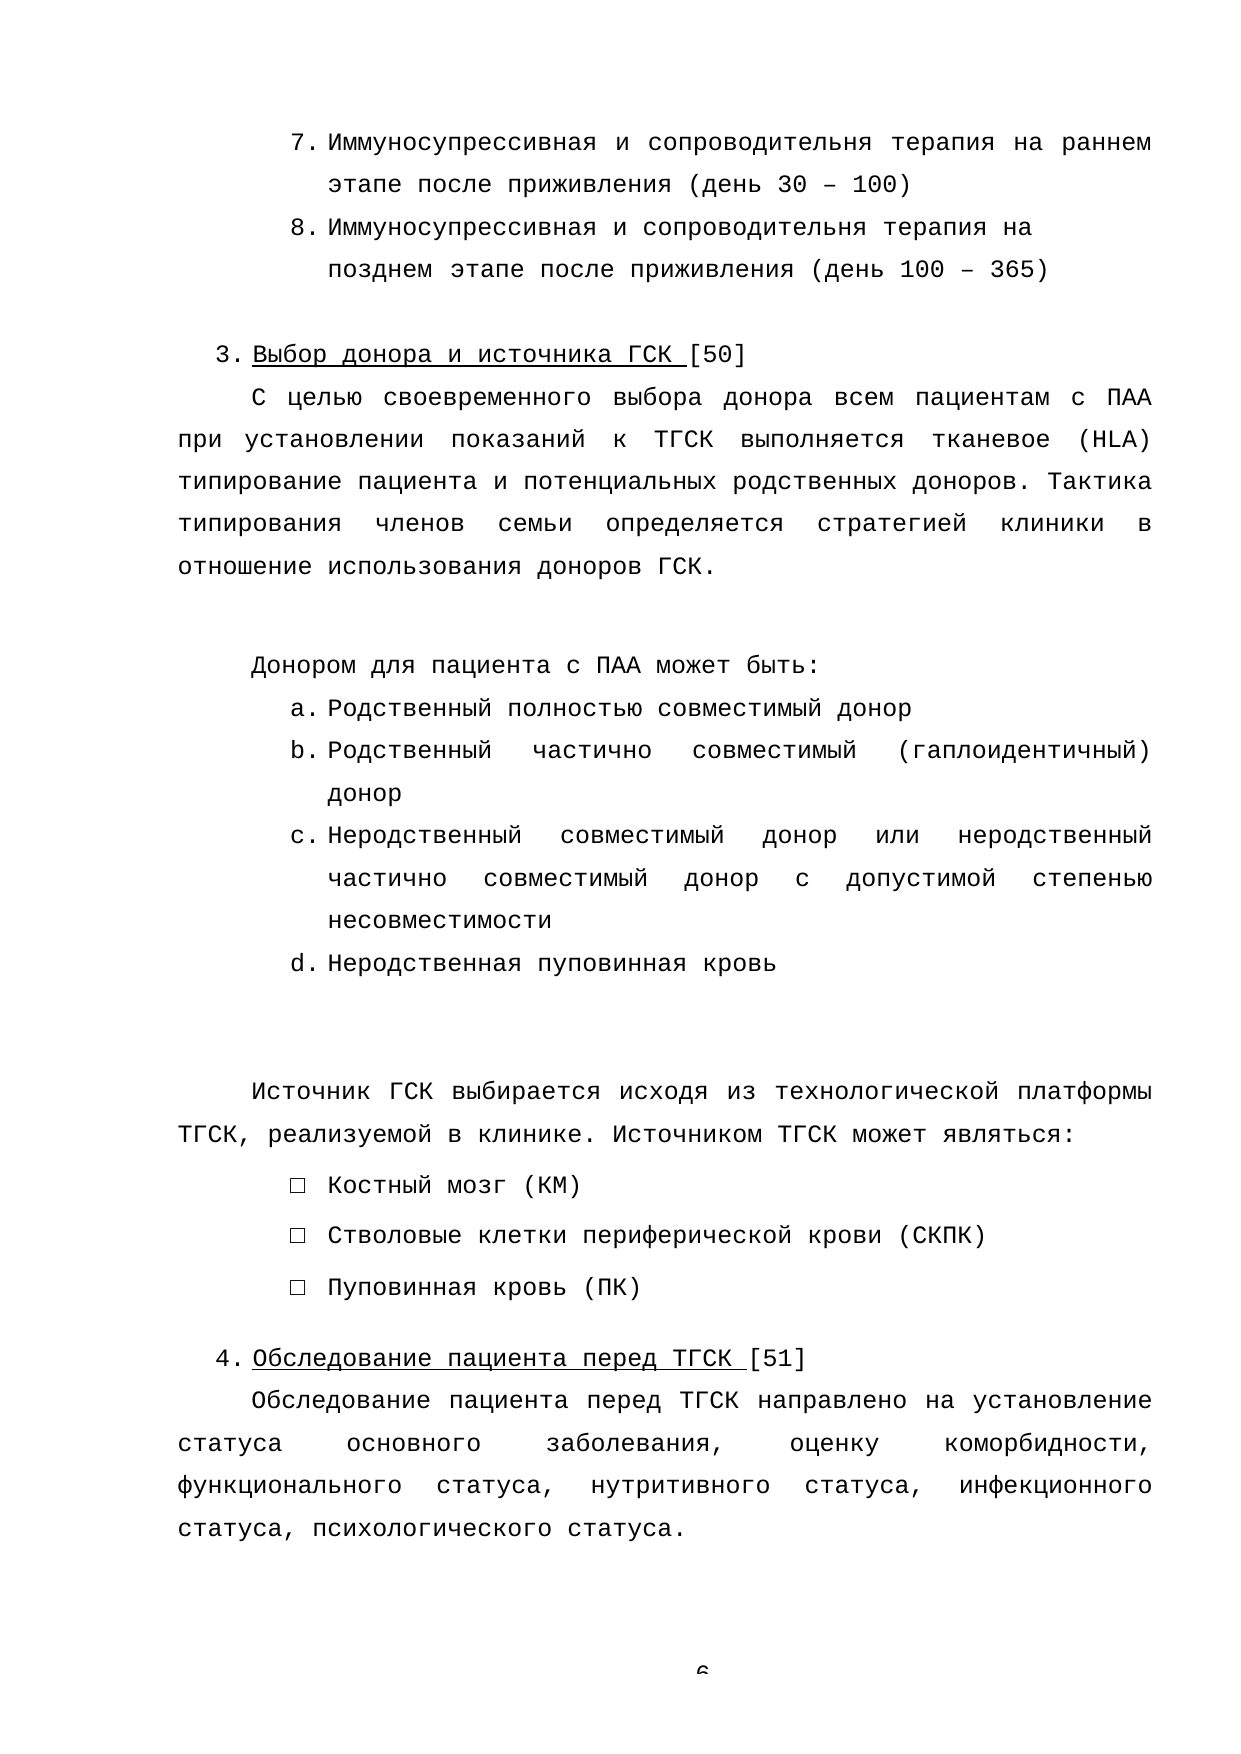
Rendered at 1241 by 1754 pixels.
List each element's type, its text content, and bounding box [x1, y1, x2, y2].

text Донором для пациента с ПАА может быть: [251, 653, 1163, 681]
list Выбор донора и источника ГСК [50] [215, 342, 1163, 370]
list Иммуносупрессивная и сопроводительня терапия на раннем этапе после приживления (день 30 – 100) [290, 129, 1152, 200]
text Источник ГСК выбирается исходя из технологической платформы ТГСК, реализуемой в клинике. Источником ТГСК может являться: [177, 1079, 1152, 1149]
list Родственный частично совместимый (гаплоидентичный) донор [290, 738, 1152, 809]
list Пуповинная кровь (ПК) [290, 1272, 1163, 1303]
list Костный мозг (КМ) [290, 1170, 1163, 1201]
list Стволовые клетки периферической крови (СКПК) [290, 1221, 1163, 1251]
list Обследование пациента перед ТГСК [51] [215, 1346, 1163, 1374]
list Неродственный совместимый донор или неродственный частично совместимый донор с допустимой степенью несовместимости [290, 823, 1152, 936]
list Родственный полностью совместимый донор [290, 696, 1163, 724]
list Неродственная пуповинная кровь [290, 951, 1163, 979]
text Обследование пациента перед ТГСК направлено на установление статуса основного заболевания, оценку коморбидности, функционального статуса, нутритивного статуса, инфекционного статуса, психологического статуса. [177, 1388, 1152, 1544]
text С целью своевременного выбора донора всем пациентам с ПАА при установлении показаний к ТГСК выполняется тканевое (HLA) типирование пациента и потенциальных родственных доноров. Тактика типирования членов семьи определяется стратегией клиники в отношение использования доноров ГСК. [177, 384, 1152, 582]
list Иммуносупрессивная и сопроводительня терапия на позднем этапе после приживления (день 100 – 365) [290, 214, 1152, 285]
